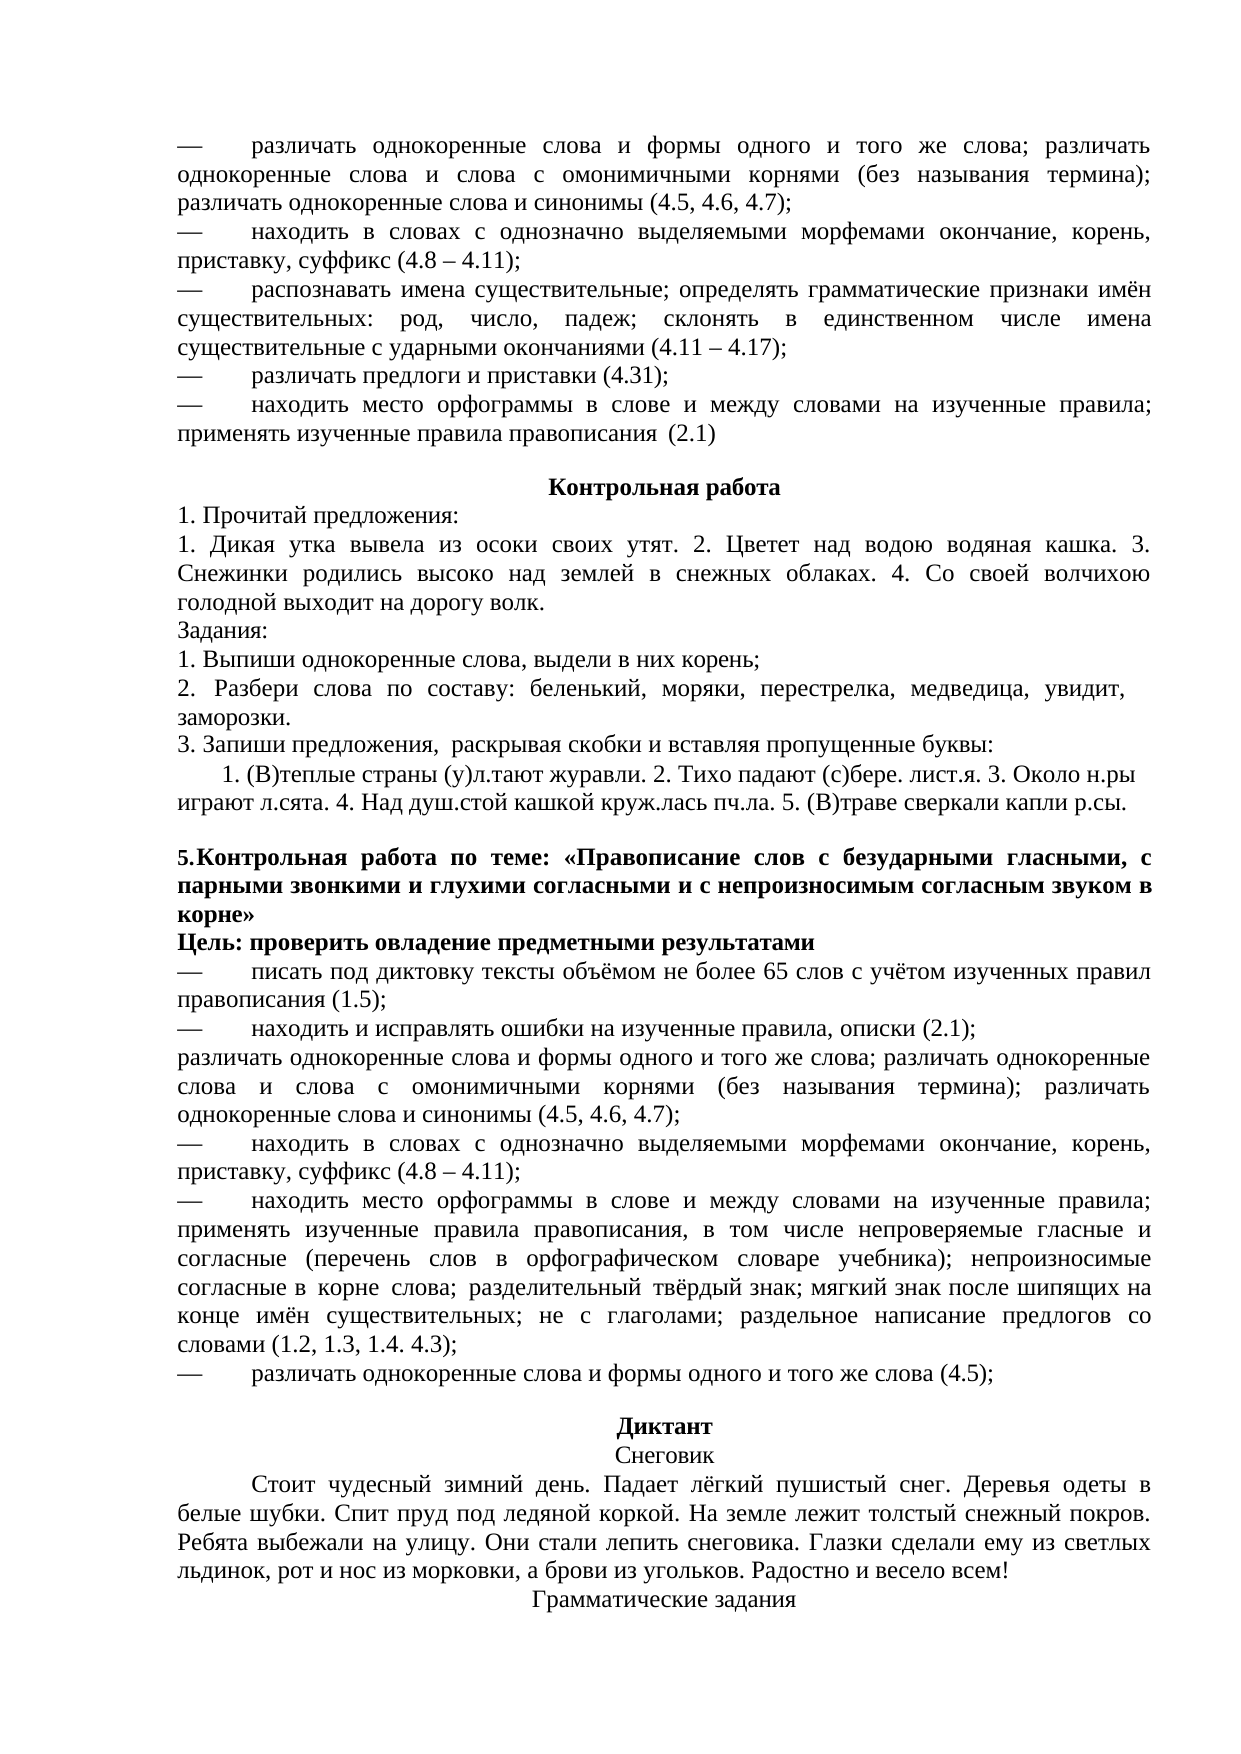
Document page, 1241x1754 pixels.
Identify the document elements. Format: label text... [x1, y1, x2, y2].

text Задания: [177, 615, 1196, 644]
list находить в словах с однозначно выделяемыми морфемами окончание, корень, приставку, суффикс (4.8 – 4.11); [177, 1129, 1152, 1185]
list различать однокоренные слова и формы одного и того же слова (4.5); [177, 1358, 1196, 1387]
list находить и исправлять ошибки на изученные правила, описки (2.1); [177, 1013, 1196, 1042]
list находить место орфограммы в слове и между словами на изученные правила; применять изученные правила правописания, в том числе непроверяемые гласные и согласные (перечень слов в орфографическом словаре учебника); непроизносимые согласные в корне слова; разделительный твёрдый знак; мягкий знак после шипящих на конце имён существительных; не с глаголами; раздельное написание предлогов со словами (1.2, 1.3, 1.4. 4.3); [177, 1185, 1152, 1358]
list Разбери слова по составу: беленький, моряки, перестрелка, медведица, увидит, заморозки. [177, 673, 1150, 730]
list Выпиши однокоренные слова, выдели в них корень; [177, 644, 1196, 673]
list различать однокоренные слова и формы одного и того же слова; различать однокоренные слова и слова с омонимичными корнями (без называния термина); различать однокоренные слова и синонимы (4.5, 4.6, 4.7); [177, 130, 1152, 216]
text различать однокоренные слова и формы одного и того же слова; различать однокоренные слова и слова с омонимичными корнями (без называния термина); различать однокоренные слова и синонимы (4.5, 4.6, 4.7); [177, 1042, 1151, 1128]
list находить место орфограммы в слове и между словами на изученные правила; применять изученные правила правописания (2.1) [177, 389, 1153, 447]
list писать под диктовку тексты объёмом не более 65 слов с учётом изученных правил правописания (1.5); [177, 957, 1152, 1013]
text Снеговик [173, 1441, 1157, 1469]
text 1. Дикая утка вывела из осоки своих утят. 2. Цветет над водою водяная кашка. 3. Снежинки родились высоко над землей в снежных облаках. 4. Со своей волчихою голодной выходит на дорогу волк. [177, 529, 1152, 615]
text Стоит чудесный зимний день. Падает лёгкий пушистый снег. Деревья одеты в белые шубки. Спит пруд под ледяной коркой. На земле лежит толстый снежный покров. Ребята выбежали на улицу. Они стали лепить снеговика. Глазки сделали ему из светлых льдинок, рот и нос из морковки, а брови из угольков. Радостно и весело всем! [177, 1469, 1152, 1584]
text Грамматические задания [532, 1584, 1196, 1613]
list Прочитай предложения: [177, 501, 1196, 529]
list распознавать имена существительные; определять грамматические признаки имён существительных: род, число, падеж; склонять в единственном числе имена существительные с ударными окончаниями (4.11 – 4.17); [177, 274, 1152, 360]
list Запиши предложения, раскрывая скобки и вставляя пропущенные буквы: [177, 730, 1196, 759]
text Контрольная работа [172, 472, 1156, 501]
text Диктант [173, 1412, 1157, 1441]
text Цель: проверить овладение предметными результатами [177, 928, 1196, 956]
list различать предлоги и приставки (4.31); [177, 360, 1196, 389]
list находить в словах с однозначно выделяемыми морфемами окончание, корень, приставку, суффикс (4.8 – 4.11); [177, 216, 1152, 274]
list Контрольная работа по теме: «Правописание слов с безударными гласными, с парными звонкими и глухими согласными и с непроизносимым согласным звуком в корне» [177, 842, 1152, 928]
text 1. (В)теплые страны (у)л.тают журавли. 2. Тихо падают (с)бере. лист.я. 3. Около н.ры играют л.сята. 4. Над душ.стой кашкой круж.лась пч.ла. 5. (В)траве сверкали капли р.сы. [177, 759, 1196, 816]
